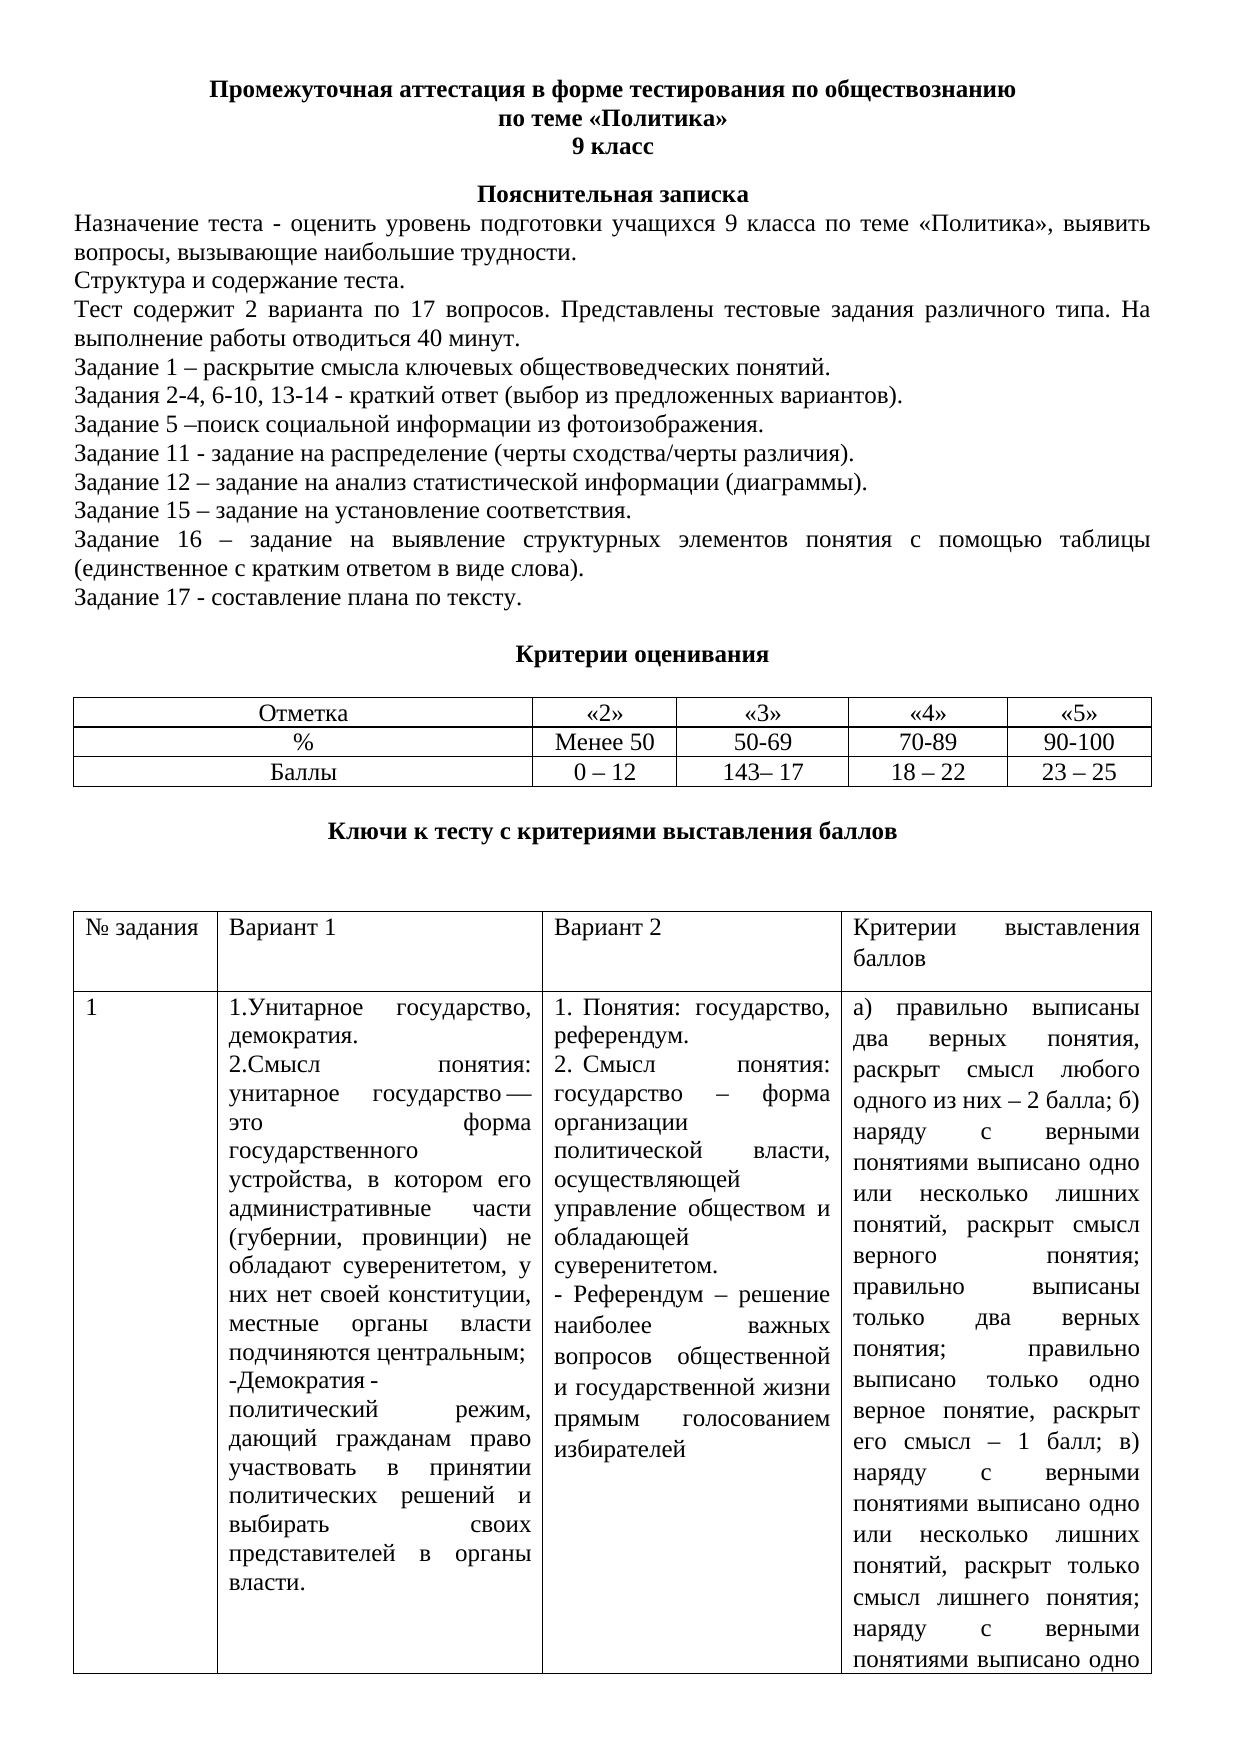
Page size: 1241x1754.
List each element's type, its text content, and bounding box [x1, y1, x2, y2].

table_cell 0 – 12 [533, 757, 676, 786]
text Задание 11 - задание на распределение (черты сходства/черты различия). [74, 438, 1152, 467]
table_cell 1 [74, 992, 217, 1672]
table_header «3» [677, 698, 848, 726]
table_cell % [74, 728, 532, 756]
text Критерии оценивания [74, 639, 1152, 668]
text Задание 15 – задание на установление соответствия. [74, 495, 1152, 524]
table_header Вариант 1 [218, 912, 542, 991]
table_header Критерии выставления баллов [842, 912, 1151, 991]
text Задания 2-4, 6-10, 13-14 - краткий ответ (выбор из предложенных вариантов). [74, 380, 1152, 409]
table_header Вариант 2 [543, 912, 841, 991]
text Задание 16 – задание на выявление структурных элементов понятия с помощью таблицы (единственное с кратким ответом в виде слова). [74, 524, 1152, 582]
table_header «4» [849, 698, 1007, 726]
table_header № задания [74, 912, 217, 991]
text Тест содержит 2 варианта по 17 вопросов. Представлены тестовые задания различного типа. На выполнение работы отводиться 40 минут. [74, 294, 1152, 352]
table_cell 70-89 [849, 728, 1007, 756]
table_cell Менее 50 [533, 728, 676, 756]
text 9 класс [74, 131, 1152, 160]
table_cell Баллы [74, 757, 532, 786]
text Промежуточная аттестация в форме тестирования по обществознанию [74, 74, 1152, 103]
text Задание 12 – задание на анализ статистической информации (диаграммы). [74, 467, 1152, 495]
text Пояснительная записка [74, 179, 1152, 208]
text по теме «Политика» [74, 103, 1152, 131]
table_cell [218, 992, 542, 1672]
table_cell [543, 992, 841, 1672]
table_header Отметка [74, 698, 532, 726]
table_cell 23 – 25 [1008, 757, 1151, 786]
text Назначение теста - оценить уровень подготовки учащихся 9 класса по теме «Политика», выявить вопросы, вызывающие наибольшие трудности. [74, 208, 1152, 265]
table_cell 50-69 [677, 728, 848, 756]
text Задание 1 – раскрытие смысла ключевых обществоведческих понятий. [74, 352, 1152, 380]
table_cell 18 – 22 [849, 757, 1007, 786]
text Задание 5 –поиск социальной информации из фотоизображения. [74, 409, 1152, 438]
table_header «5» [1008, 698, 1151, 726]
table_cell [842, 992, 1151, 1672]
table_header «2» [533, 698, 676, 726]
text Задание 17 - составление плана по тексту. [74, 582, 1152, 610]
text Структура и содержание теста. [74, 265, 1152, 294]
table_cell 143– 17 [677, 757, 848, 786]
table_cell 90-100 [1008, 728, 1151, 756]
text Ключи к тесту с критериями выставления баллов [74, 816, 1152, 844]
